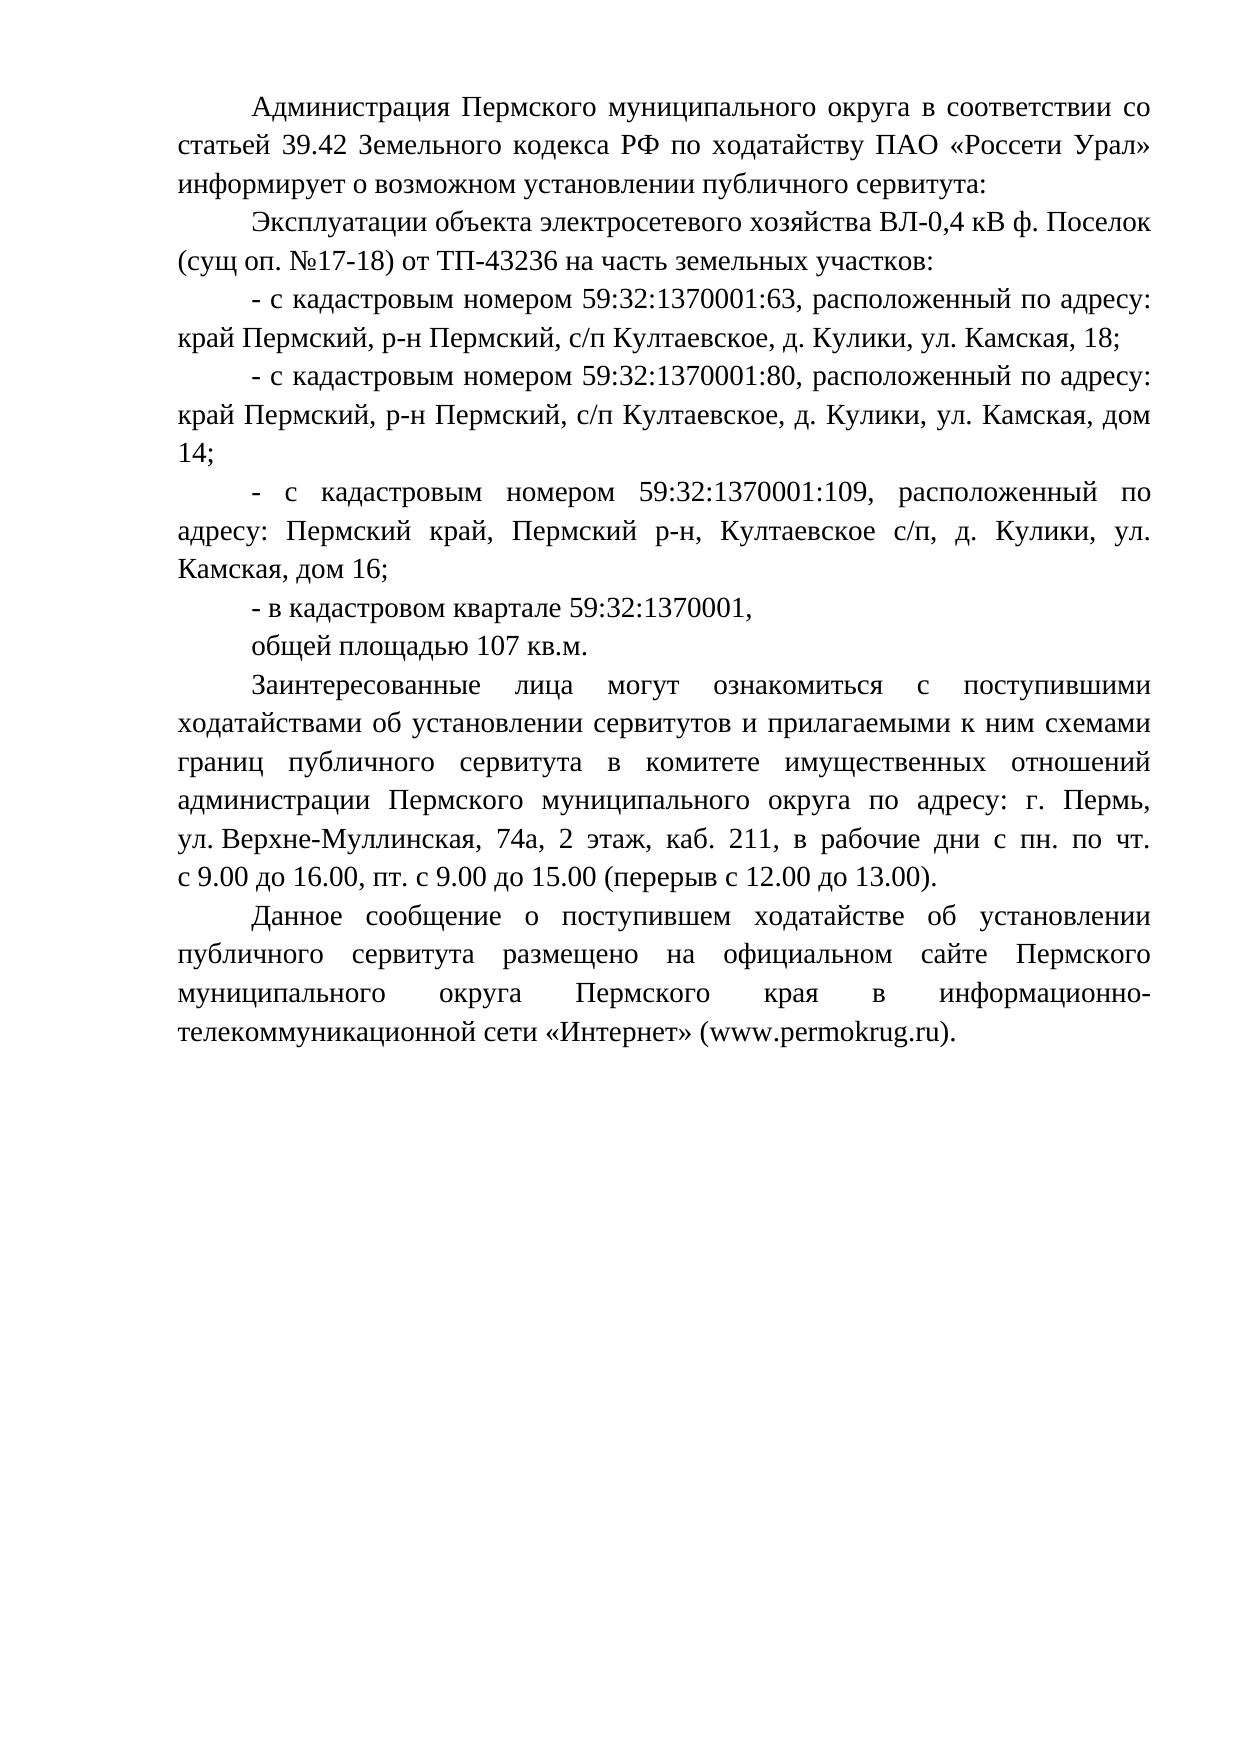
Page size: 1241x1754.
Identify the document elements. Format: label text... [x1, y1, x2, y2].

list - в кадастровом квартале 59:32:1370001, [177, 590, 1152, 623]
text Администрация Пермского муниципального округа в соответствии со статьей 39.42 Земельного кодекса РФ по ходатайству ПАО «Россети Урал» информирует о возможном установлении публичного сервитута: [177, 89, 1152, 199]
list - с кадастровым номером 59:32:1370001:80, расположенный по адресу: край Пермский, р-н Пермский, с/п Култаевское, д. Кулики, ул. Камская, дом 14; [177, 358, 1152, 469]
list Заинтересованные лица могут ознакомиться с поступившими ходатайствами об установлении сервитутов и прилагаемыми к ним схемами границ публичного сервитута в комитете имущественных отношений администрации Пермского муниципального округа по адресу: г. Пермь, ул. Верхне-Муллинская, 74а, 2 этаж, каб. 211, в рабочие дни с пн. по чт. с 9.00 до 16.00, пт. с 9.00 до 15.00 (перерыв с 12.00 до 13.00). [177, 667, 1152, 893]
list общей площадью 107 кв.м. [177, 628, 1152, 662]
list - с кадастровым номером 59:32:1370001:109, расположенный по адресу: Пермский край, Пермский р-н, Култаевское с/п, д. Кулики, ул. Камская, дом 16; [177, 474, 1152, 585]
list Эксплуатации объекта электросетевого хозяйства ВЛ-0,4 кВ ф. Поселок (сущ оп. №17-18) от ТП-43236 на часть земельных участков: [177, 204, 1152, 276]
text Данное сообщение о поступившем ходатайстве об установлении публичного сервитута размещено на официальном сайте Пермского муниципального округа Пермского края в информационно-телекоммуникационной сети «Интернет» (www.permokrug.ru). [177, 898, 1152, 1047]
list - с кадастровым номером 59:32:1370001:63, расположенный по адресу: край Пермский, р-н Пермский, с/п Култаевское, д. Кулики, ул. Камская, 18; [177, 281, 1152, 353]
